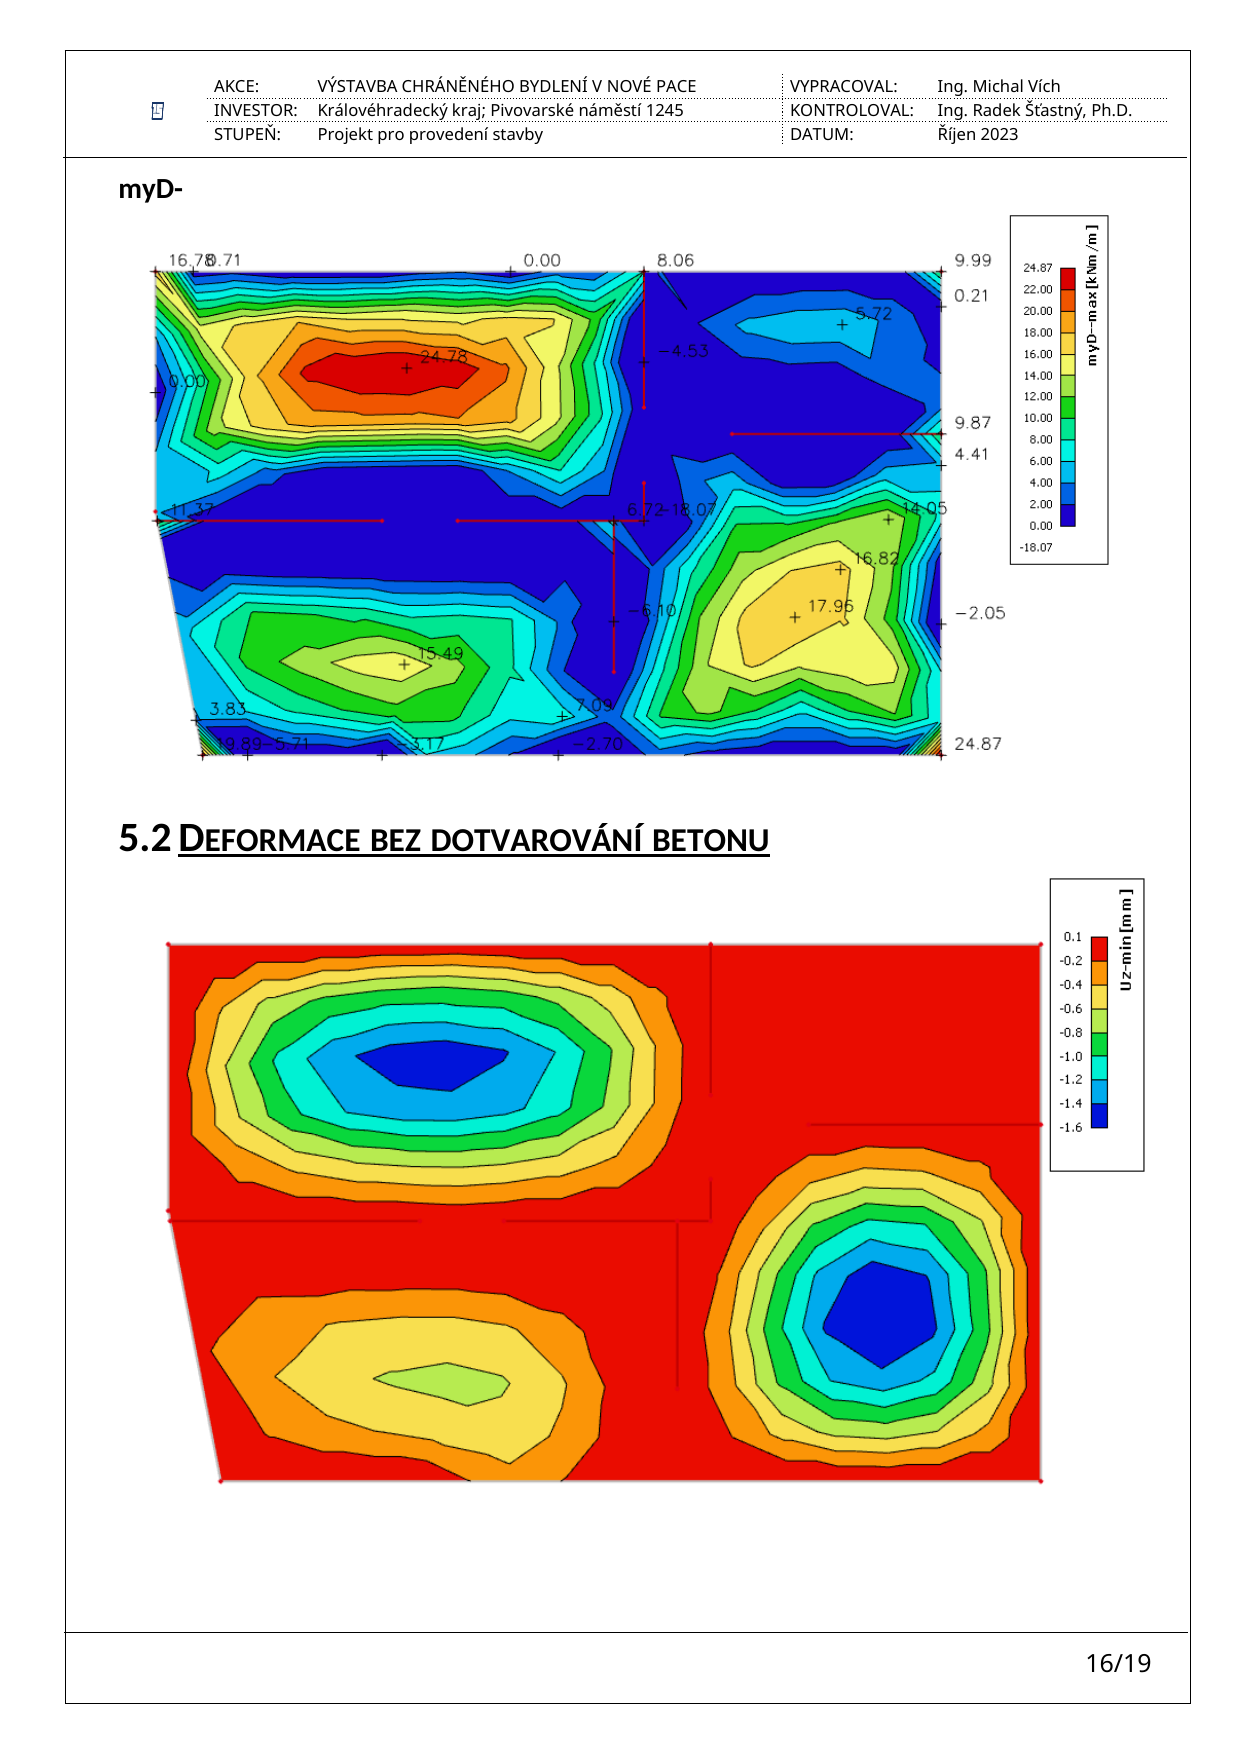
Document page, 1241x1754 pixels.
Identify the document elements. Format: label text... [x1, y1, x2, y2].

text myD- [118, 170, 1152, 206]
subtitle Deformace bez dotvarování betonu [118, 811, 1152, 862]
picture [118, 206, 1126, 786]
picture [118, 868, 1164, 1503]
